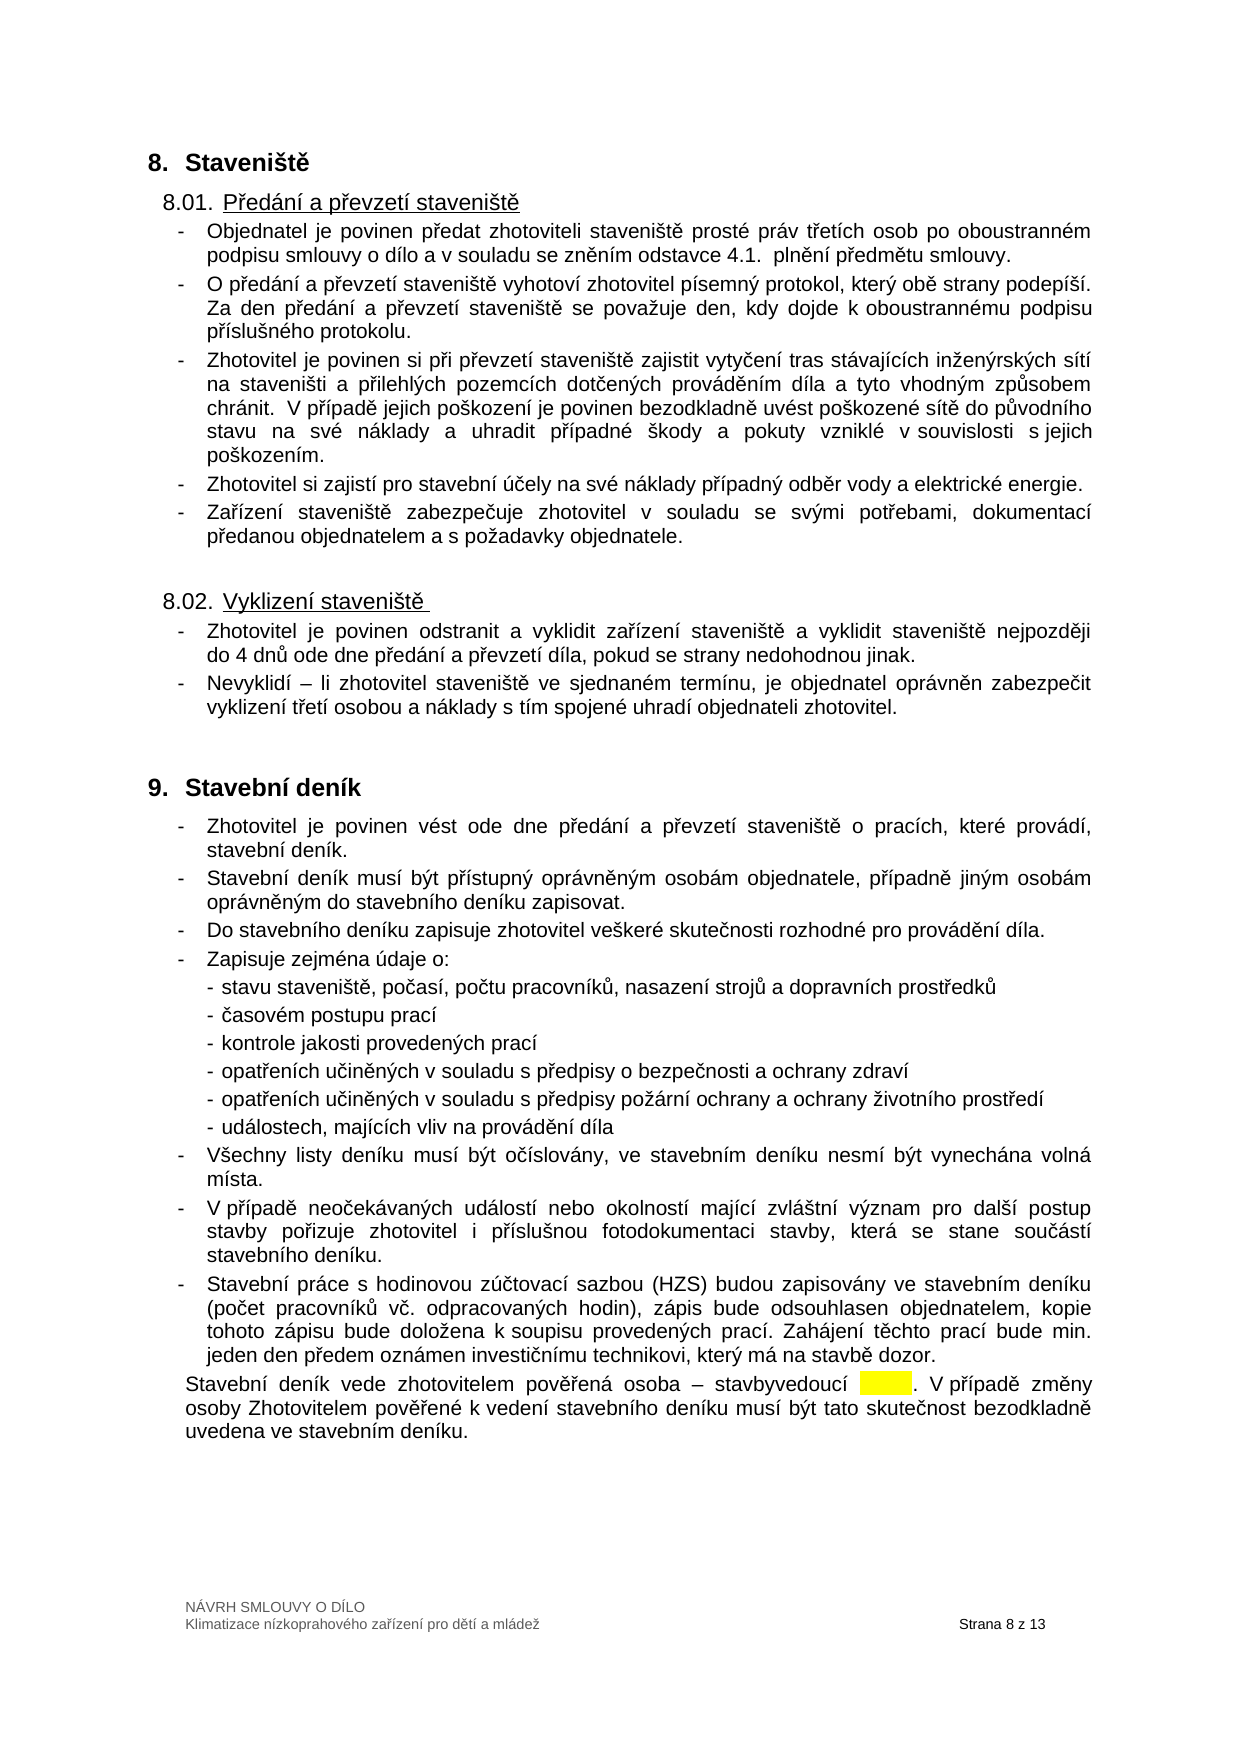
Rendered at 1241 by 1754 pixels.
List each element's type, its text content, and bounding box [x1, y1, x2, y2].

text Stavební práce s hodinovou zúčtovací sazbou (HZS) budou zapisovány ve stavebním deníku (počet pracovníků vč. odpracovaných hodin), zápis bude odsouhlasen objednatelem, kopie tohoto zápisu bude doložena k soupisu provedených prací. Zahájení těchto prací bude min. jeden den předem oznámen investičnímu technikovi, který má na stavbě dozor. [177, 1271, 1093, 1367]
subtitle Vyklizení staveniště [162, 588, 1093, 614]
text Zhotovitel je povinen si při převzetí staveniště zajistit vytyčení tras stávajících inženýrských sítí na staveništi a přilehlých pozemcích dotčených prováděním díla a tyto vhodným způsobem chránit. V případě jejich poškození je povinen bezodkladně uvést poškozené sítě do původního stavu na své náklady a uhradit případné škody a pokuty vzniklé v souvislosti s jejich poškozením. [177, 347, 1093, 467]
text - opatřeních učiněných v souladu s předpisy požární ochrany a ochrany životního prostředí [207, 1087, 1093, 1111]
text Zařízení staveniště zabezpečuje zhotovitel v souladu se svými potřebami, dokumentací předanou objednatelem a s požadavky objednatele. [177, 499, 1093, 547]
text - opatřeních učiněných v souladu s předpisy o bezpečnosti a ochrany zdraví [207, 1059, 1093, 1083]
text Nevyklidí – li zhotovitel staveniště ve sjednaném termínu, je objednatel oprávněn zabezpečit vyklizení třetí osobou a náklady s tím spojené uhradí objednateli zhotovitel. [177, 671, 1093, 719]
text Do stavebního deníku zapisuje zhotovitel veškeré skutečnosti rozhodné pro provádění díla. [177, 918, 1093, 942]
text Zhotovitel je povinen odstranit a vyklidit zařízení staveniště a vyklidit staveniště nejpozději do 4 dnů ode dne předání a převzetí díla, pokud se strany nedohodnou jinak. [177, 619, 1093, 667]
text V případě neočekávaných událostí nebo okolností mající zvláštní význam pro další postup stavby pořizuje zhotovitel i příslušnou fotodokumentaci stavby, která se stane součástí stavebního deníku. [177, 1195, 1093, 1267]
text Objednatel je povinen předat zhotoviteli staveniště prosté práv třetích osob po oboustranném podpisu smlouvy o dílo a v souladu se zněním odstavce 4.1. plnění předmětu smlouvy. [177, 219, 1093, 267]
text - časovém postupu prací [207, 1003, 1093, 1027]
text Zhotovitel je povinen vést ode dne předání a převzetí staveniště o pracích, které provádí, stavební deník. [177, 814, 1093, 862]
subtitle Stavební deník [148, 773, 1093, 802]
subtitle Staveniště [148, 148, 1093, 176]
text Stavební deník musí být přístupný oprávněným osobám objednatele, případně jiným osobám oprávněným do stavebního deníku zapisovat. [177, 866, 1093, 914]
subtitle Předání a převzetí staveniště [162, 189, 1093, 215]
text Všechny listy deníku musí být očíslovány, ve stavebním deníku nesmí být vynechána volná místa. [177, 1143, 1093, 1191]
text - stavu staveniště, počasí, počtu pracovníků, nasazení strojů a dopravních prostředků [207, 974, 1093, 998]
text Zhotovitel si zajistí pro stavební účely na své náklady případný odběr vody a elektrické energie. [177, 471, 1093, 495]
text O předání a převzetí staveniště vyhotoví zhotovitel písemný protokol, který obě strany podepíší. Za den předání a převzetí staveniště se považuje den, kdy dojde k oboustrannému podpisu příslušného protokolu. [177, 271, 1093, 343]
text Stavební deník vede zhotovitelem pověřená osoba – stavbyvedoucí . V případě změny osoby Zhotovitelem pověřené k vedení stavebního deníku musí být tato skutečnost bezodkladně uvedena ve stavebním deníku. [185, 1371, 1093, 1443]
text - kontrole jakosti provedených prací [207, 1031, 1093, 1055]
text Zapisuje zejména údaje o: [177, 946, 1093, 970]
text - událostech, majících vliv na provádění díla [207, 1115, 1093, 1139]
